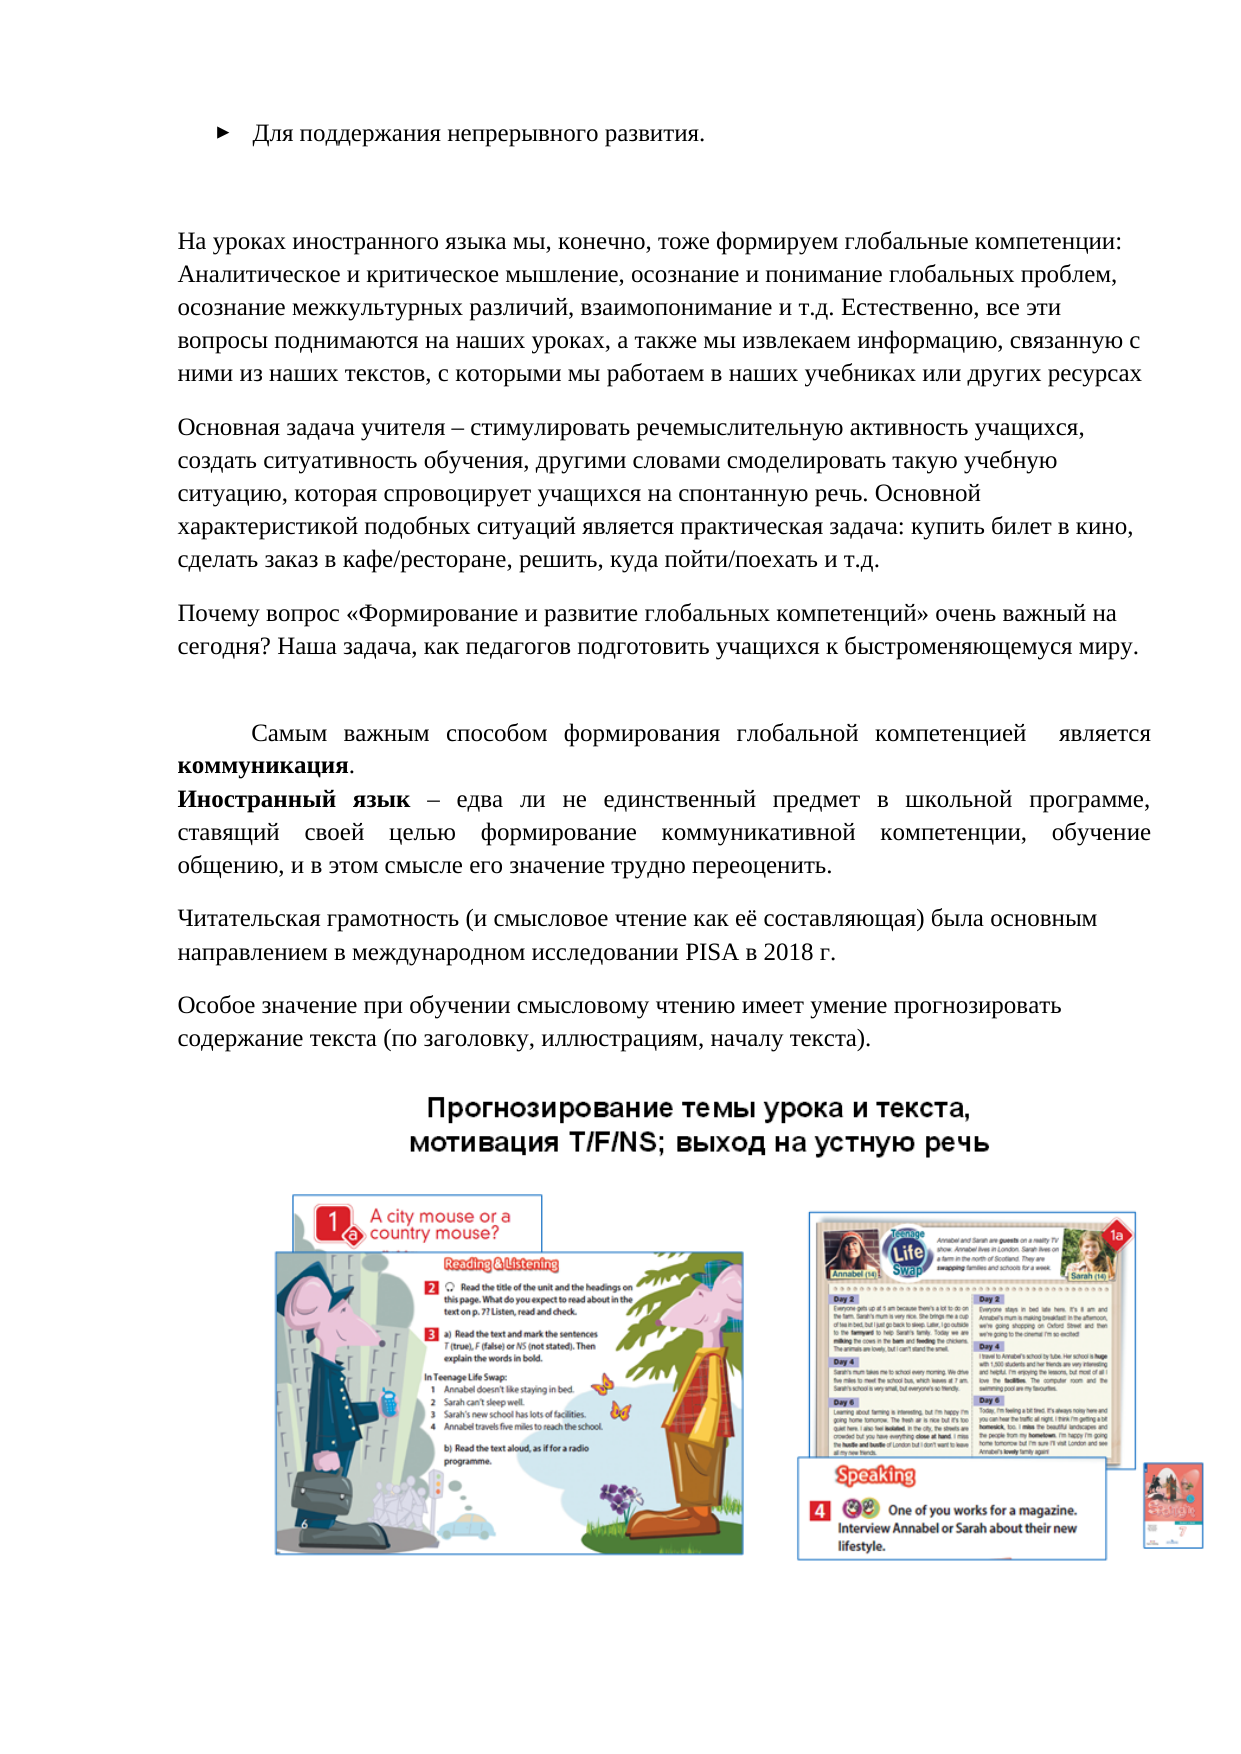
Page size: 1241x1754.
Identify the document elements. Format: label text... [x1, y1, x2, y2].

text На уроках иностранного языка мы, конечно, тоже формируем глобальные компетенции: Аналитическое и критическое мышление, осознание и понимание глобальных проблем, осознание межкультурных различий, взаимопонимание и т.д. Естественно, все эти вопросы поднимаются на наших уроках, а также мы извлекаем информацию, связанную с ними из наших текстов, с которыми мы работаем в наших учебниках или других ресурсах [177, 226, 1152, 387]
list Для поддержания непрерывного развития. [215, 118, 1152, 147]
text Основная задача учителя – стимулировать речемыслительную активность учащихся, создать ситуативность обучения, другими словами смоделировать такую учебную ситуацию, которая спровоцирует учащихся на спонтанную речь. Основной характеристикой подобных ситуаций является практическая задача: купить билет в кино, сделать заказ в кафе/ресторане, решить, куда пойти/поехать и т.д. [177, 412, 1152, 573]
text Иностранный язык – едва ли не единственный предмет в школьной программе, ставящий своей целью формирование коммуникативной компетенции, обучение общению, и в этом смысле его значение трудно переоценить. [177, 784, 1152, 878]
text Почему вопрос «Формирование и развитие глобальных компетенций» очень важный на сегодня? Наша задача, как педагогов подготовить учащихся к быстроменяющемуся миру. [177, 598, 1152, 659]
text Читательская грамотность (и смысловое чтение как её составляющая) была основным направлением в международном исследовании PISA в 2018 г. [177, 903, 1152, 965]
text Особое значение при обучении смысловому чтению имеет умение прогнозировать содержание текста (по заголовку, иллюстрациям, началу текста). [177, 990, 1152, 1052]
picture [251, 1077, 1226, 1576]
text Самым важным способом формирования глобальной компетенцией является коммуникация. [177, 718, 1152, 779]
